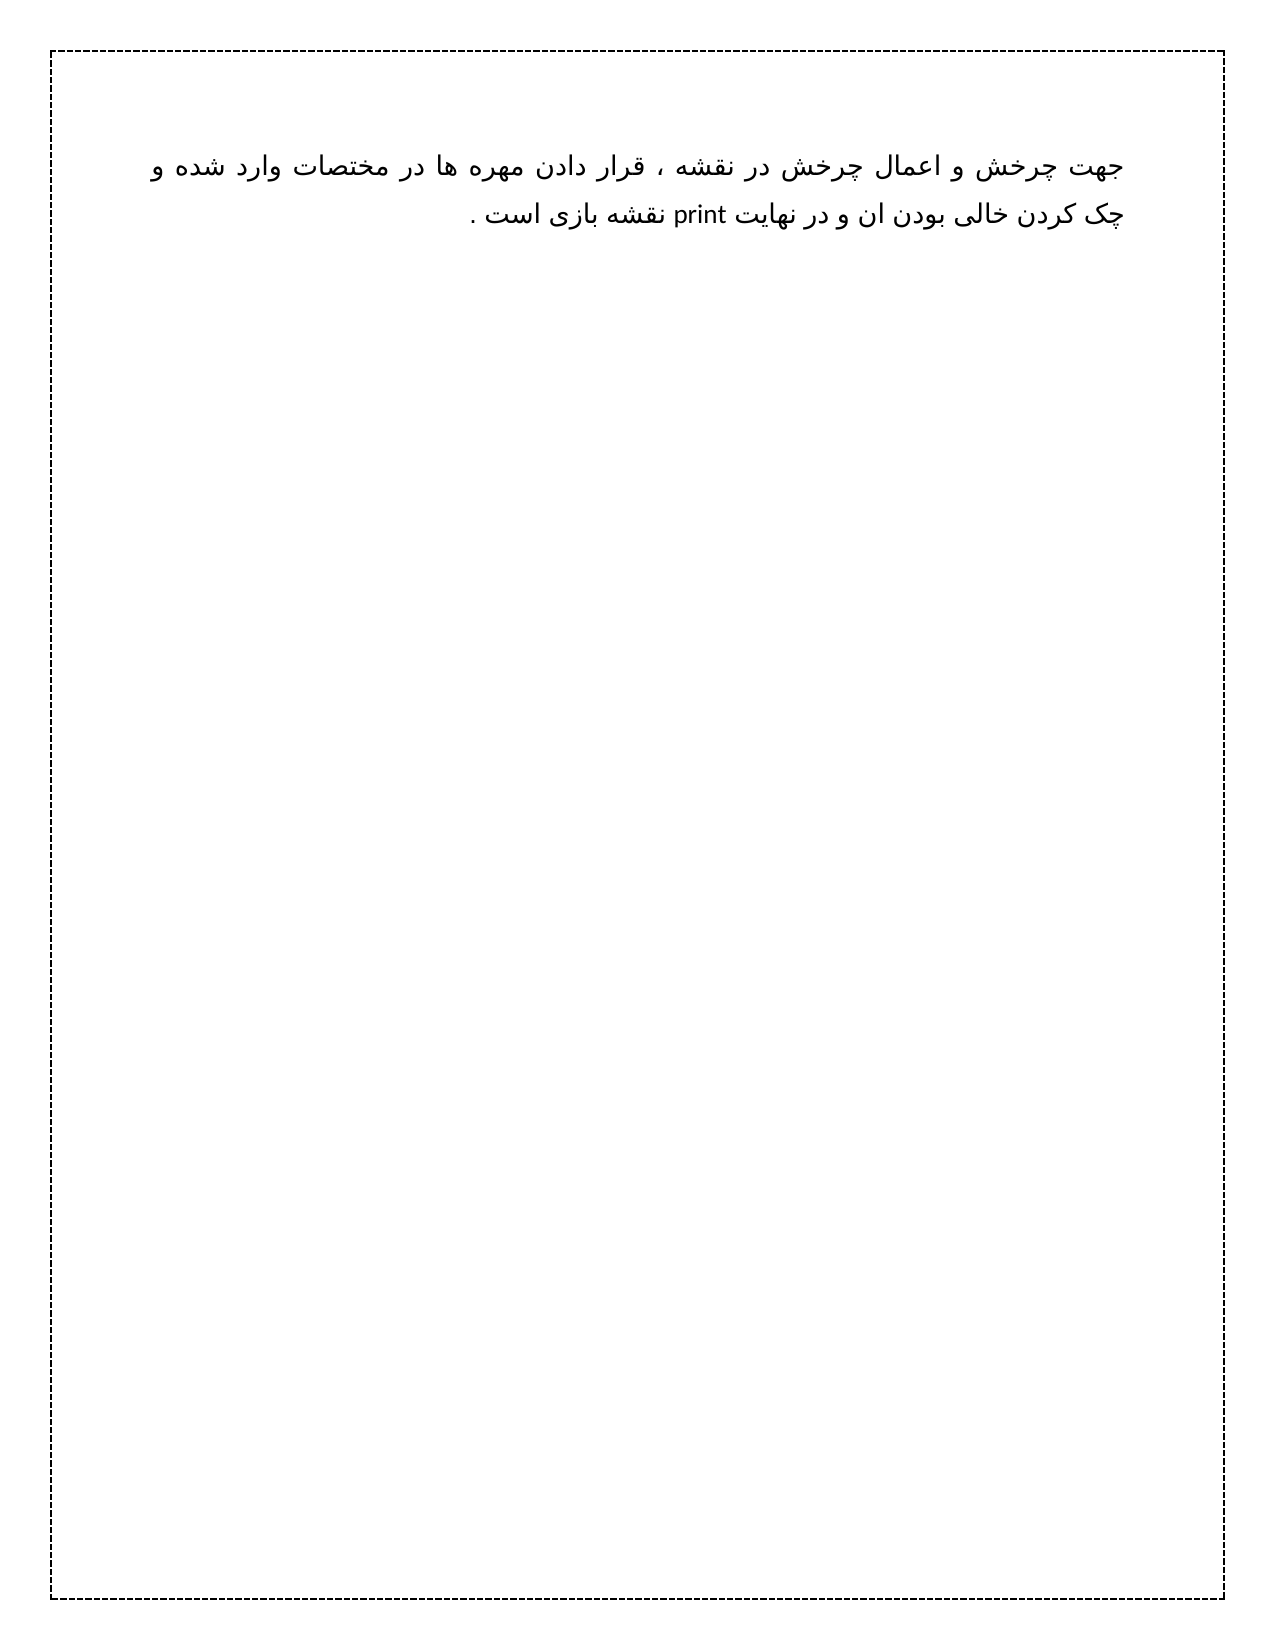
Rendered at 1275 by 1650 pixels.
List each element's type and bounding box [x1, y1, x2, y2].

text [150, 150, 1125, 230]
